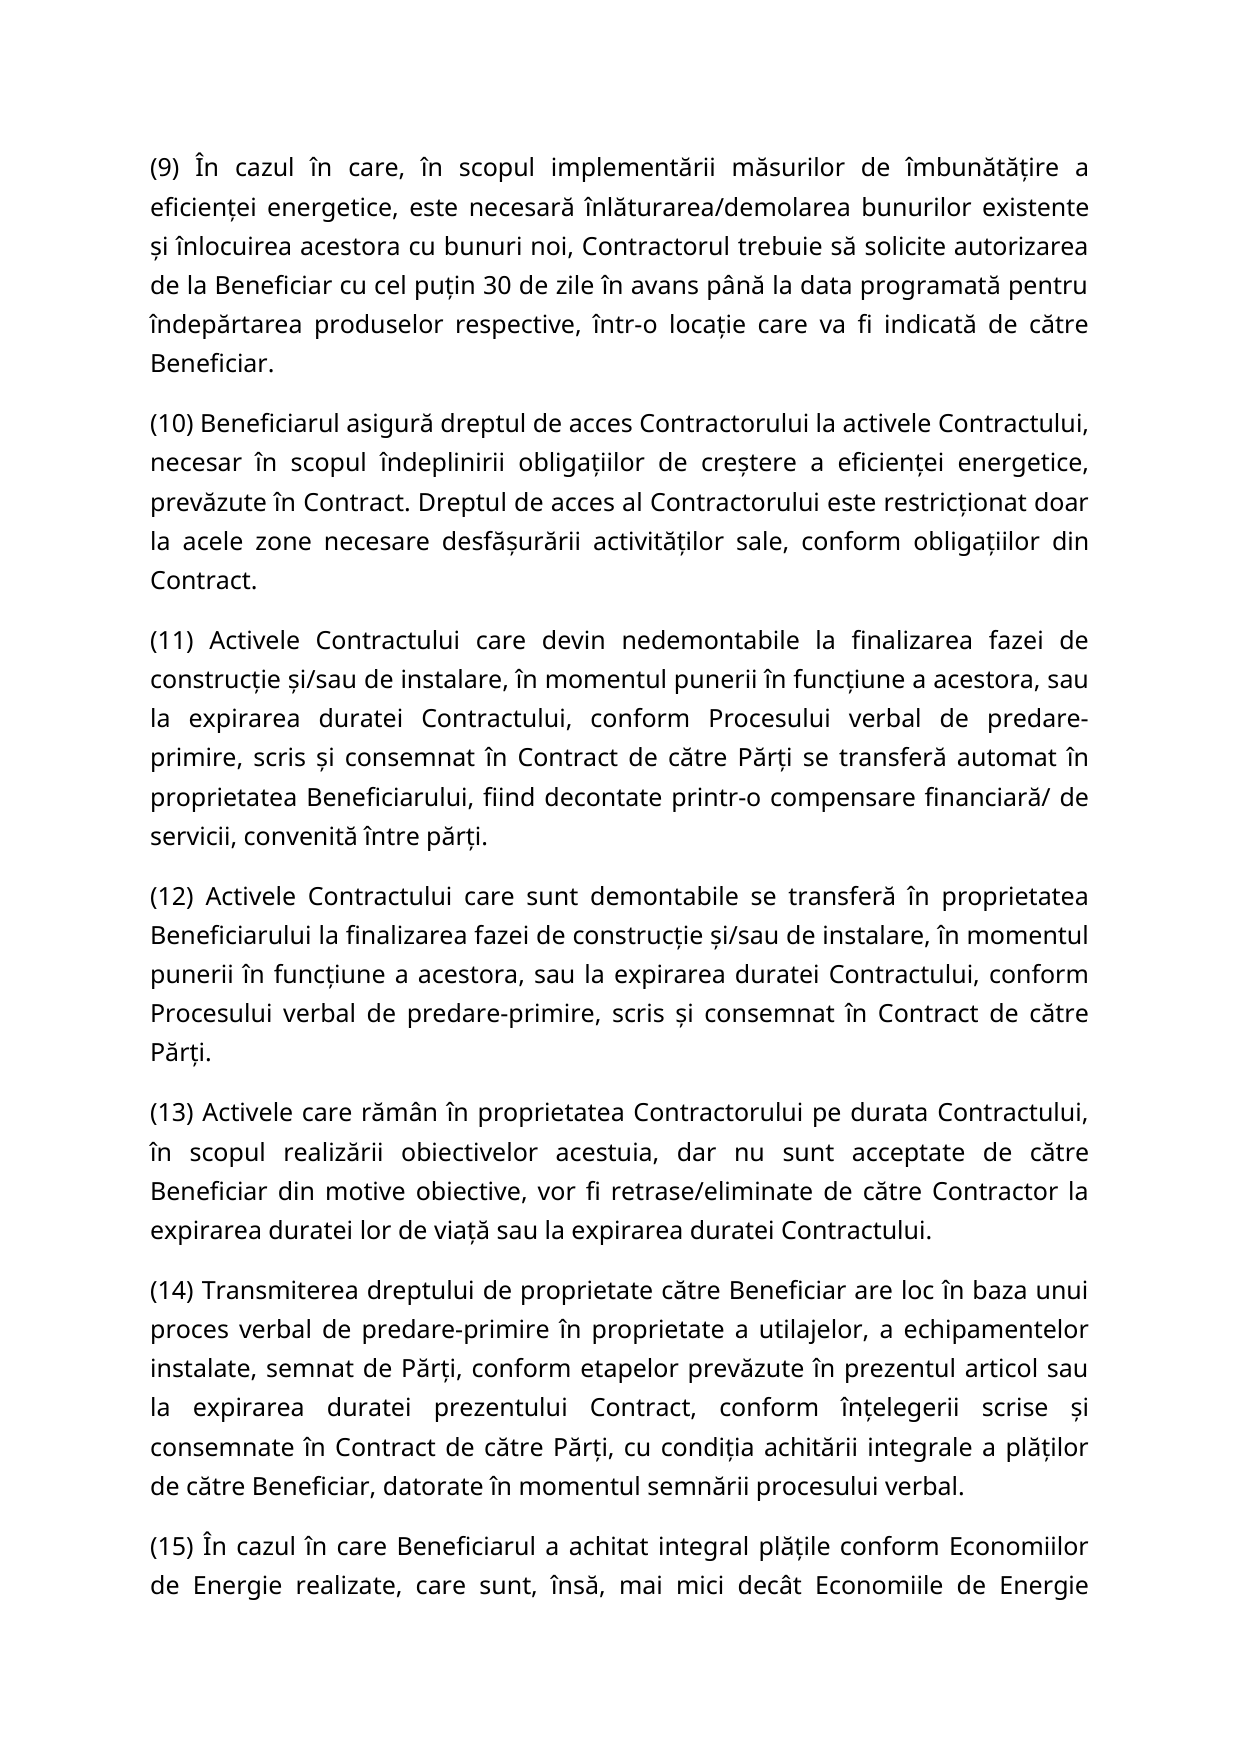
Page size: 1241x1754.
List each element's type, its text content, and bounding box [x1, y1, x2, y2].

text (11) Activele Contractului care devin nedemontabile la finalizarea fazei de construcție și/sau de instalare, în momentul punerii în funcțiune a acestora, sau la expirarea duratei Contractului, conform Procesului verbal de predare-primire, scris și consemnat în Contract de către Părți se transferă automat în proprietatea Beneficiarului, fiind decontate printr-o compensare financiară/ de servicii, convenită între părți. [150, 622, 1090, 852]
text (14) Transmiterea dreptului de proprietate către Beneficiar are loc în baza unui proces verbal de predare-primire în proprietate a utilajelor, a echipamentelor instalate, semnat de Părți, conform etapelor prevăzute în prezentul articol sau la expirarea duratei prezentului Contract, conform înțelegerii scrise și consemnate în Contract de către Părți, cu condiția achitării integrale a plăților de către Beneficiar, datorate în momentul semnării procesului verbal. [150, 1272, 1090, 1502]
text (12) Activele Contractului care sunt demontabile se transferă în proprietatea Beneficiarului la finalizarea fazei de construcție și/sau de instalare, în momentul punerii în funcțiune a acestora, sau la expirarea duratei Contractului, conform Procesului verbal de predare-primire, scris și consemnat în Contract de către Părți. [150, 878, 1090, 1069]
text (9) În cazul în care, în scopul implementării măsurilor de îmbunătățire a eficienței energetice, este necesară înlăturarea/demolarea bunurilor existente și înlocuirea acestora cu bunuri noi, Contractorul trebuie să solicite autorizarea de la Beneficiar cu cel puțin 30 de zile în avans până la data programată pentru îndepărtarea produselor respective, într-o locație care va fi indicată de către Beneficiar. [150, 150, 1090, 380]
text (13) Activele care rămân în proprietatea Contractorului pe durata Contractului, în scopul realizării obiectivelor acestuia, dar nu sunt acceptate de către Beneficiar din motive obiective, vor fi retrase/eliminate de către Contractor la expirarea duratei lor de viață sau la expirarea duratei Contractului. [150, 1095, 1090, 1247]
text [150, 1528, 1090, 1602]
text (10) Beneficiarul asigură dreptul de acces Contractorului la activele Contractului, necesar în scopul îndeplinirii obligațiilor de creștere a eficienței energetice, prevăzute în Contract. Dreptul de acces al Contractorului este restricționat doar la acele zone necesare desfășurării activităților sale, conform obligațiilor din Contract. [150, 406, 1090, 597]
